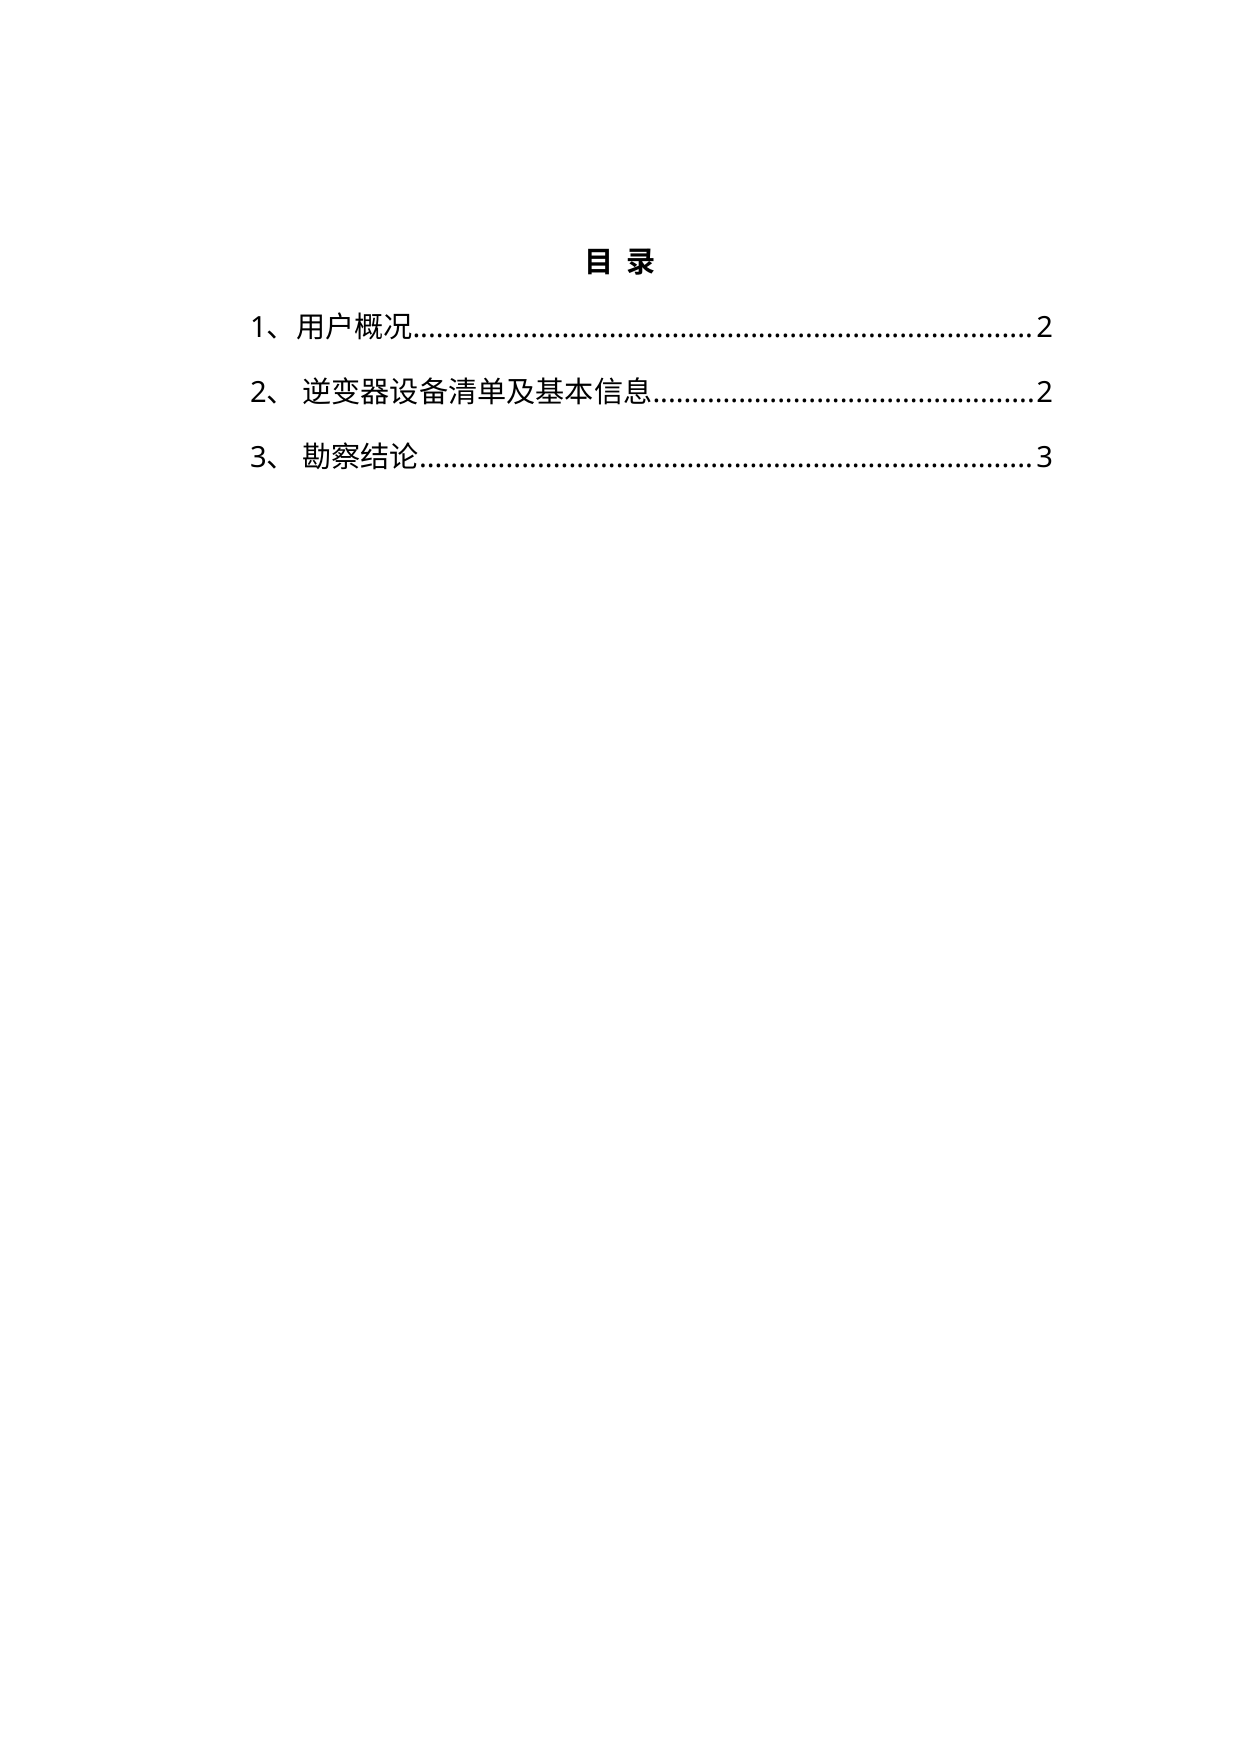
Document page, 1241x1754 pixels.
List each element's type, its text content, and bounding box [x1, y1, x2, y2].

text 3、 勘察结论 3 [187, 422, 1053, 487]
text 2、 逆变器设备清单及基本信息 2 [187, 357, 1053, 422]
text 1、用户概况 2 [187, 292, 1053, 357]
text 目 录 [187, 227, 1053, 292]
